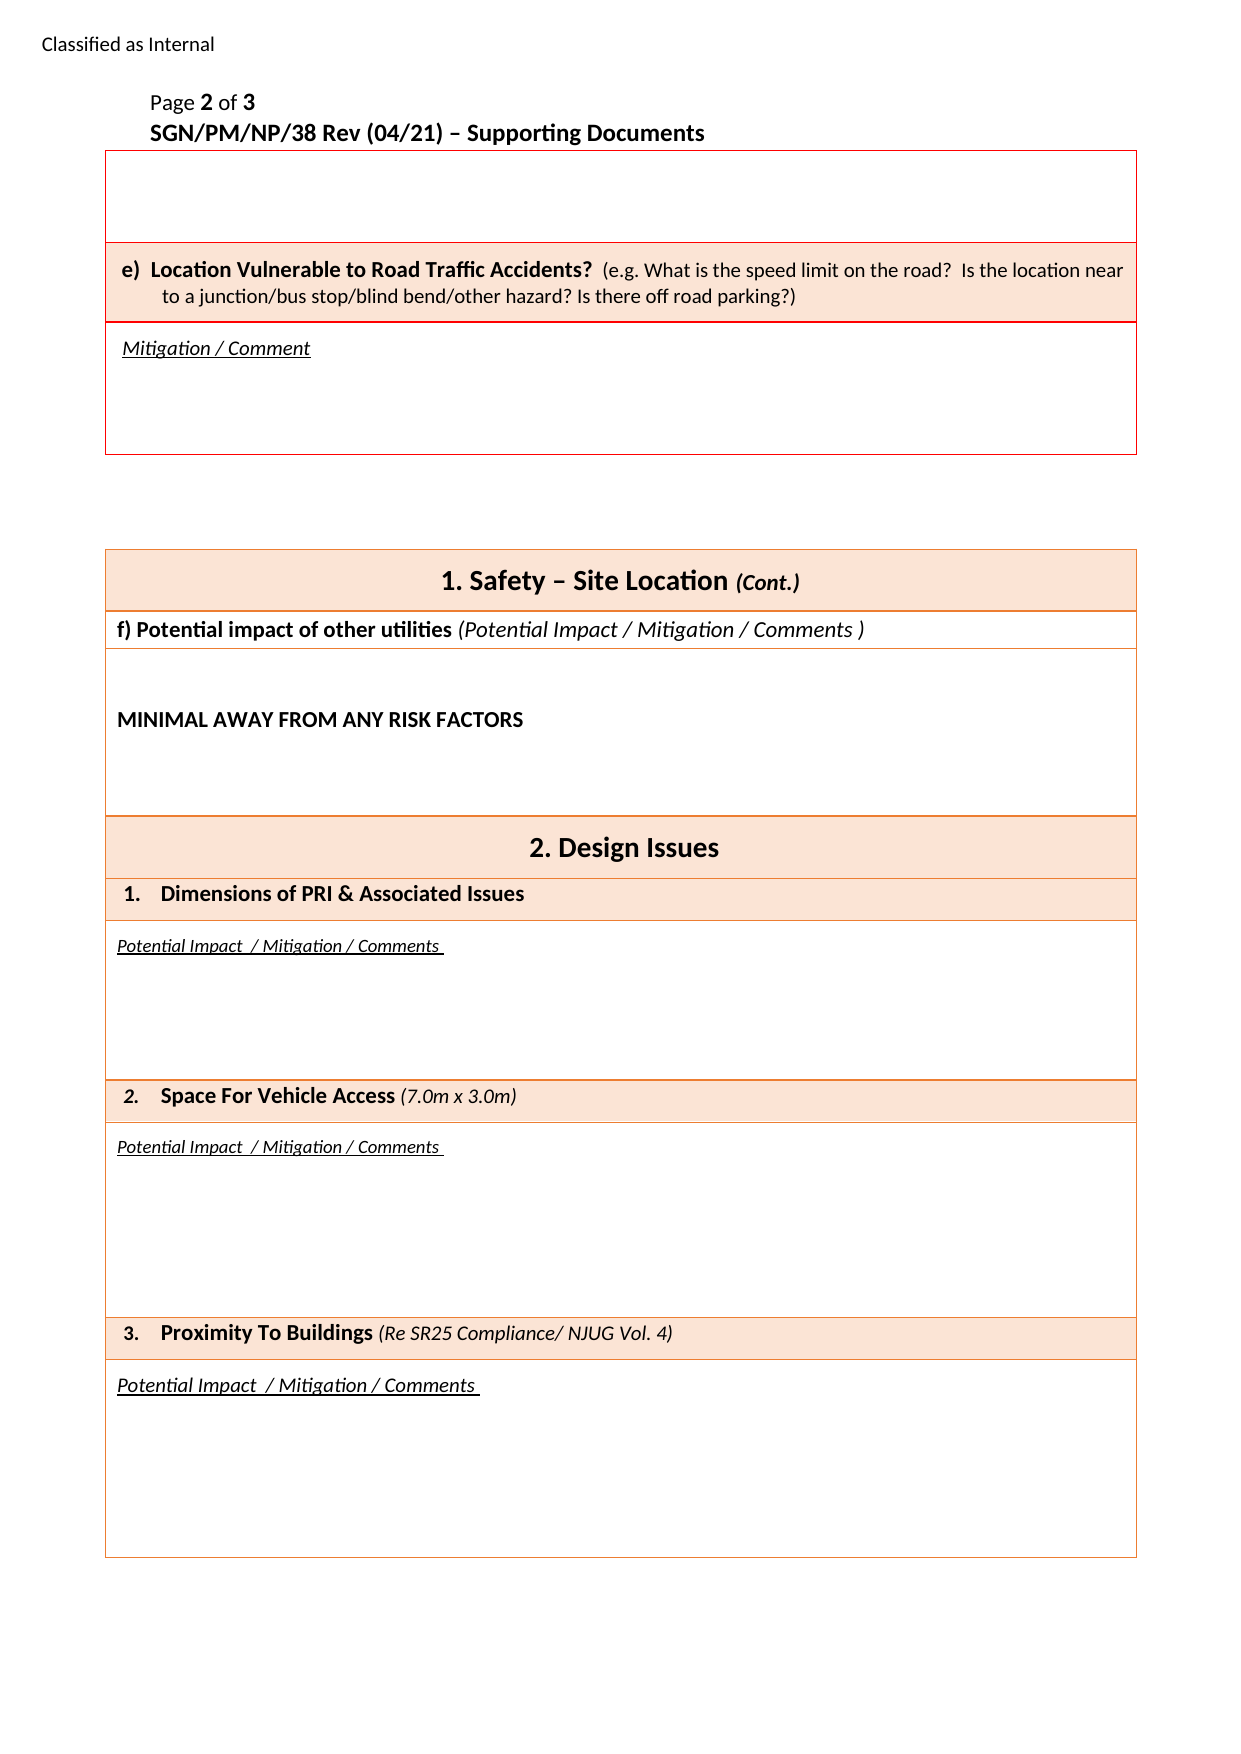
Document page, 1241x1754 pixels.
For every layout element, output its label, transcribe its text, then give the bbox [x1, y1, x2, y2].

table_cell Mitigation / Comment [106, 323, 1136, 454]
table_cell Potential Impact / Mitigation / Comments [106, 1123, 1136, 1317]
table_header 1. Safety – Site Location (Cont.) [106, 550, 1136, 610]
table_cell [106, 151, 1136, 242]
table_cell e) Location Vulnerable to Road Traffic Accidents? (e.g. What is the speed limit on the road? Is the location near to a junction/bus stop/blind bend/other hazard? Is there off road parking?) [106, 243, 1136, 321]
table_cell Potential Impact / Mitigation / Comments [106, 921, 1136, 1079]
table_cell f) Potential impact of other utilities (Potential Impact / Mitigation / Comments ) [106, 612, 1136, 647]
table_cell Proximity To Buildings (Re SR25 Compliance/ NJUG Vol. 4) [106, 1318, 1136, 1359]
table_cell Potential Impact / Mitigation / Comments [106, 1360, 1136, 1556]
table_cell Dimensions of PRI & Associated Issues [106, 879, 1136, 920]
table_cell MINIMAL AWAY FROM ANY RISK FACTORS [106, 649, 1136, 815]
table_cell 2. Design Issues [106, 817, 1136, 878]
table_cell Space For Vehicle Access (7.0m x 3.0m) [106, 1081, 1136, 1121]
